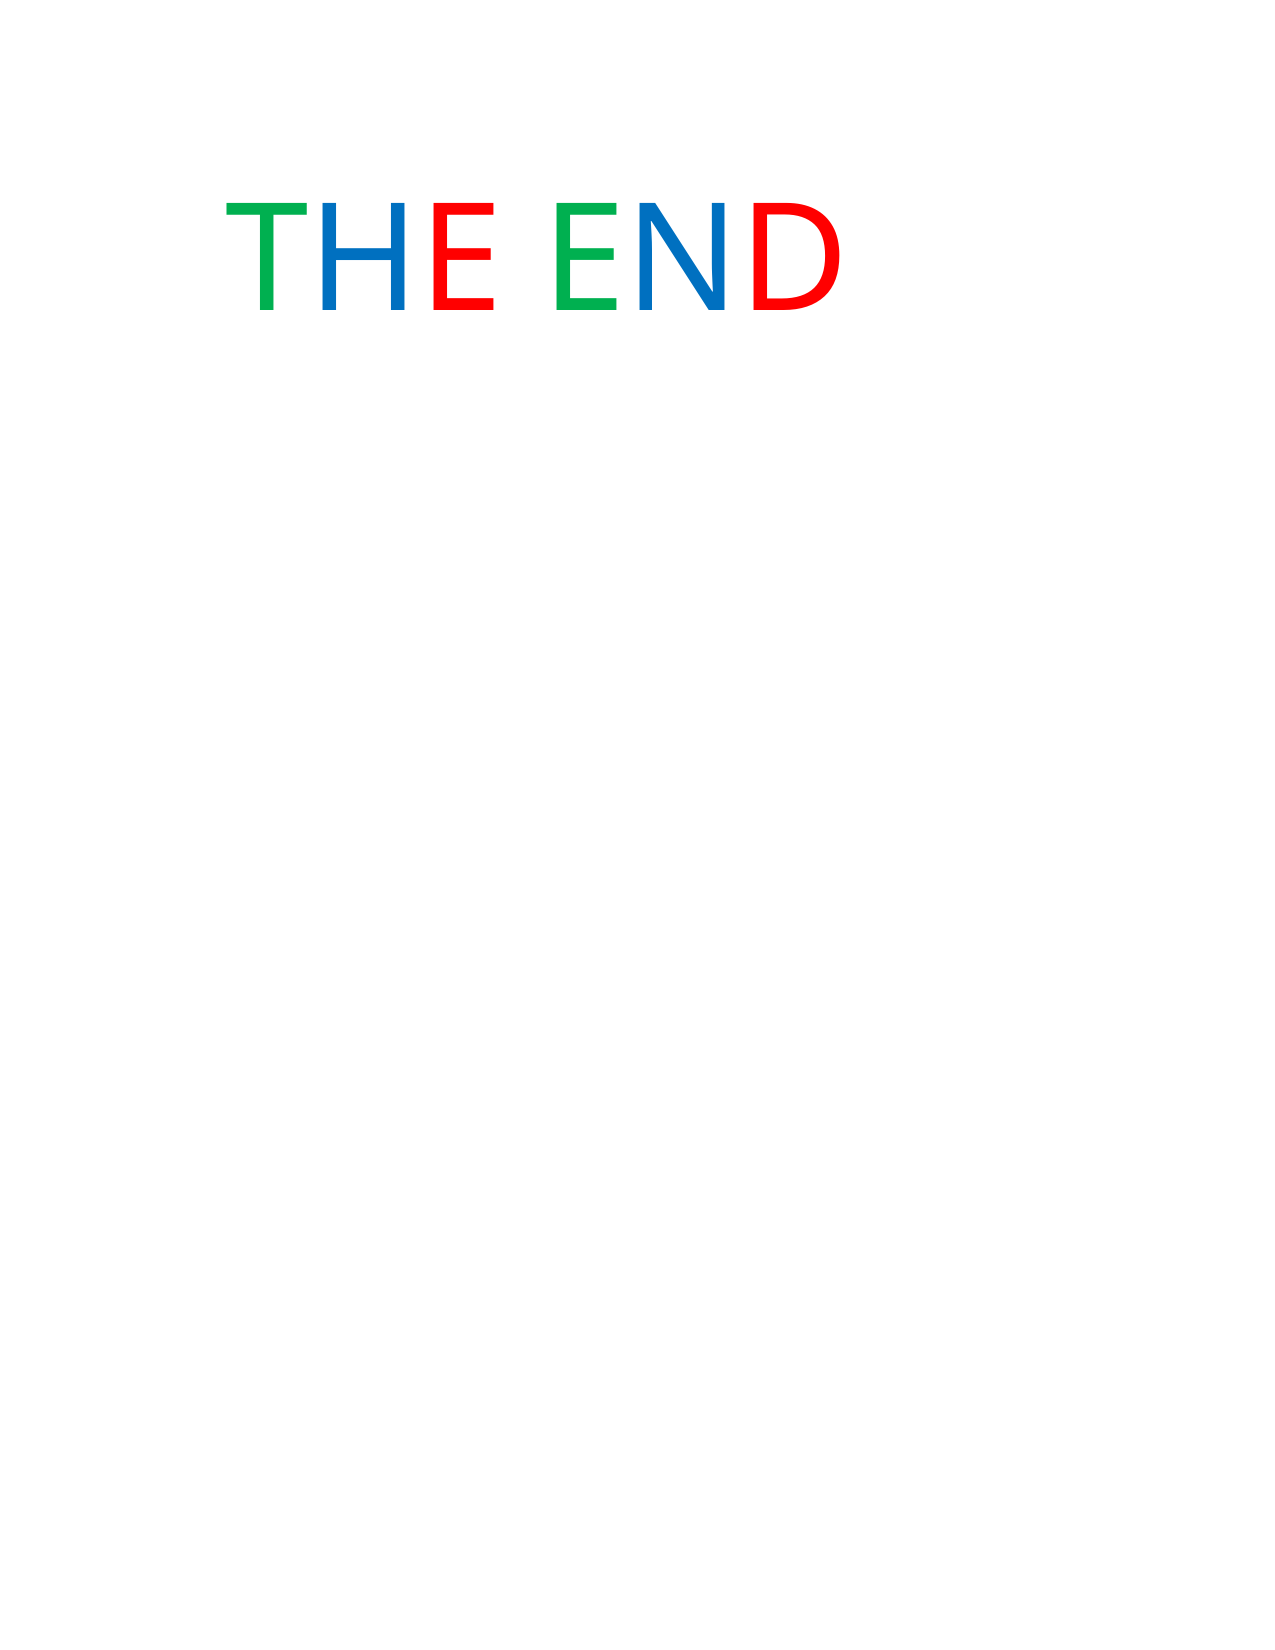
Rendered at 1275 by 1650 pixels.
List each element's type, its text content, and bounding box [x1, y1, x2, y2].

text THE END [150, 150, 1125, 354]
